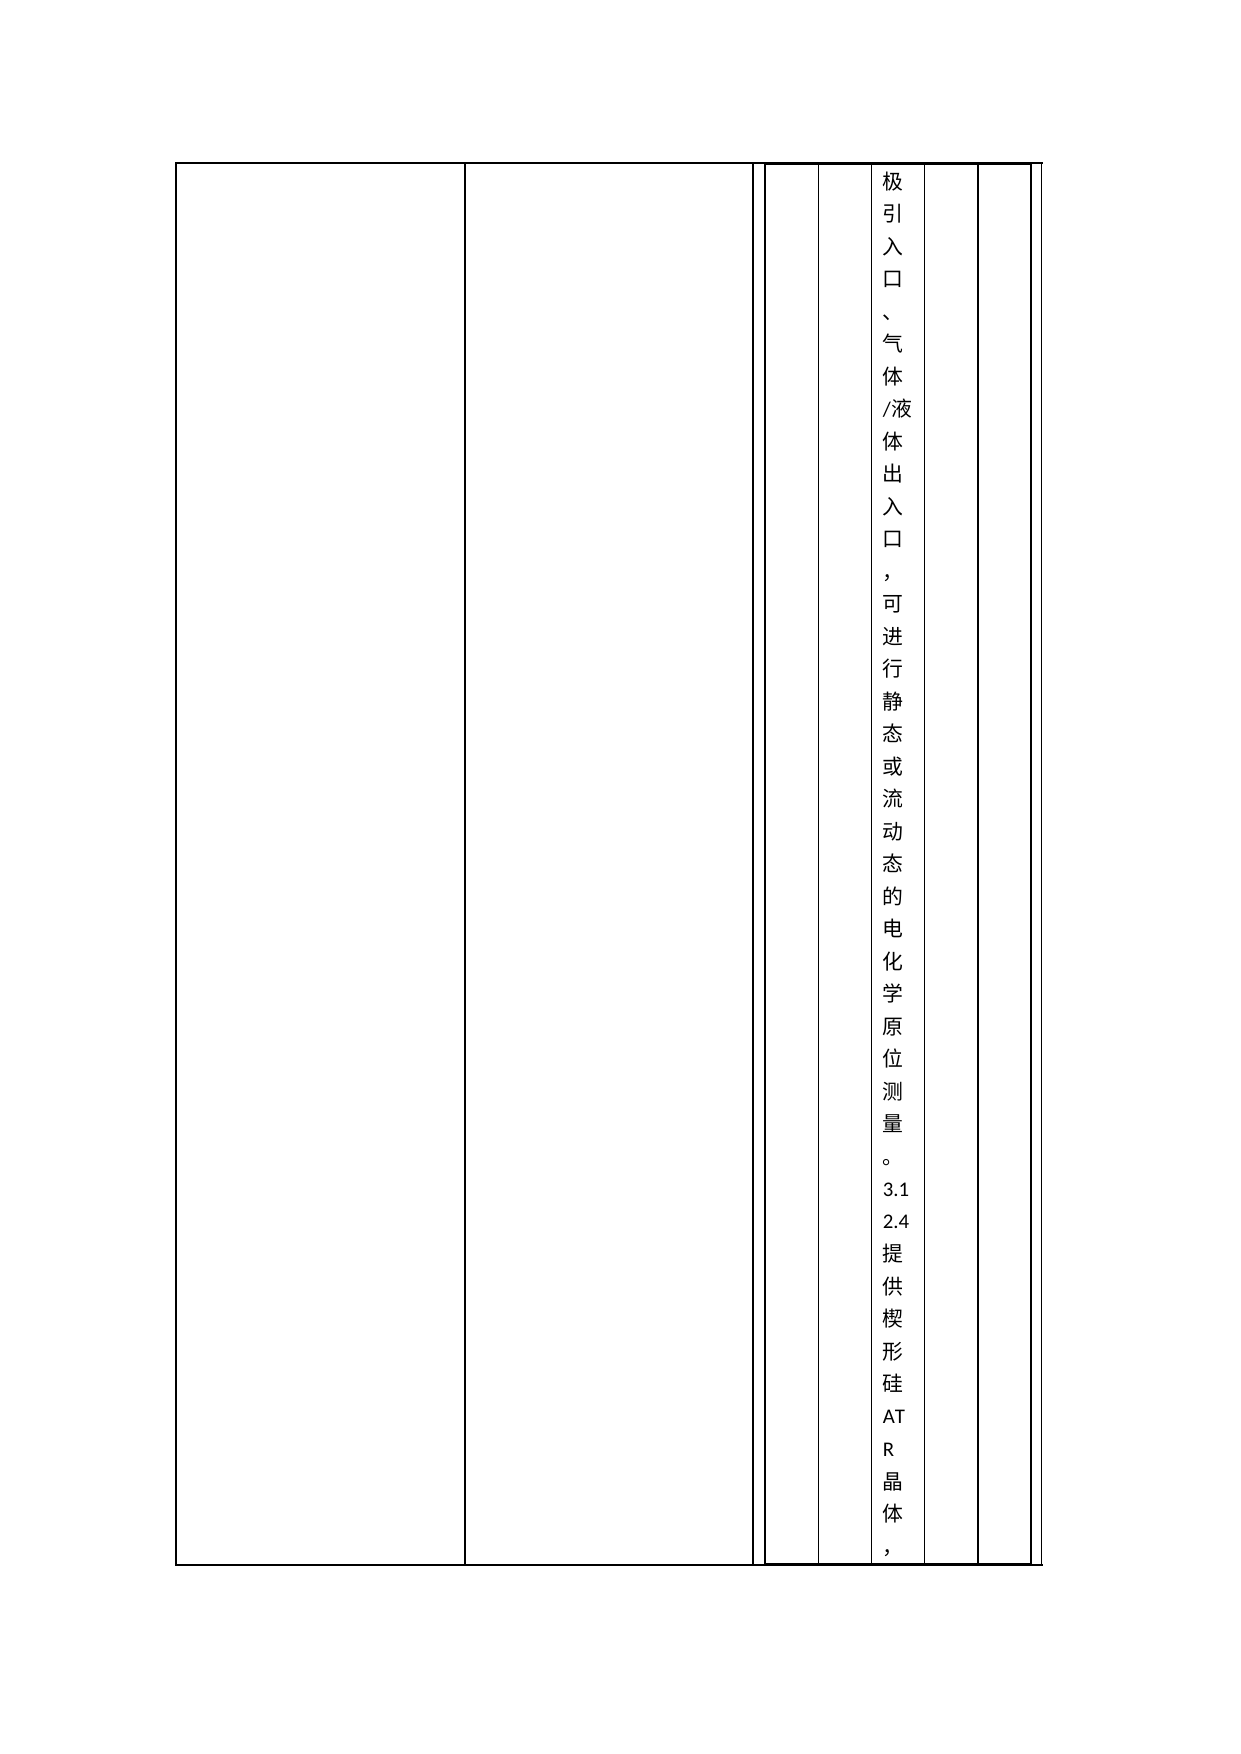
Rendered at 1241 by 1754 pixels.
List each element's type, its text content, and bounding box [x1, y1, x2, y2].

table_cell [819, 165, 871, 1563]
table_cell [979, 165, 1030, 1563]
table_cell [872, 165, 924, 1563]
table_cell [177, 164, 464, 1564]
table_cell 1 [466, 164, 752, 1564]
table_cell [1032, 164, 1041, 1564]
table_cell [766, 165, 818, 1563]
table_cell [754, 164, 764, 1564]
table_cell [925, 165, 977, 1563]
